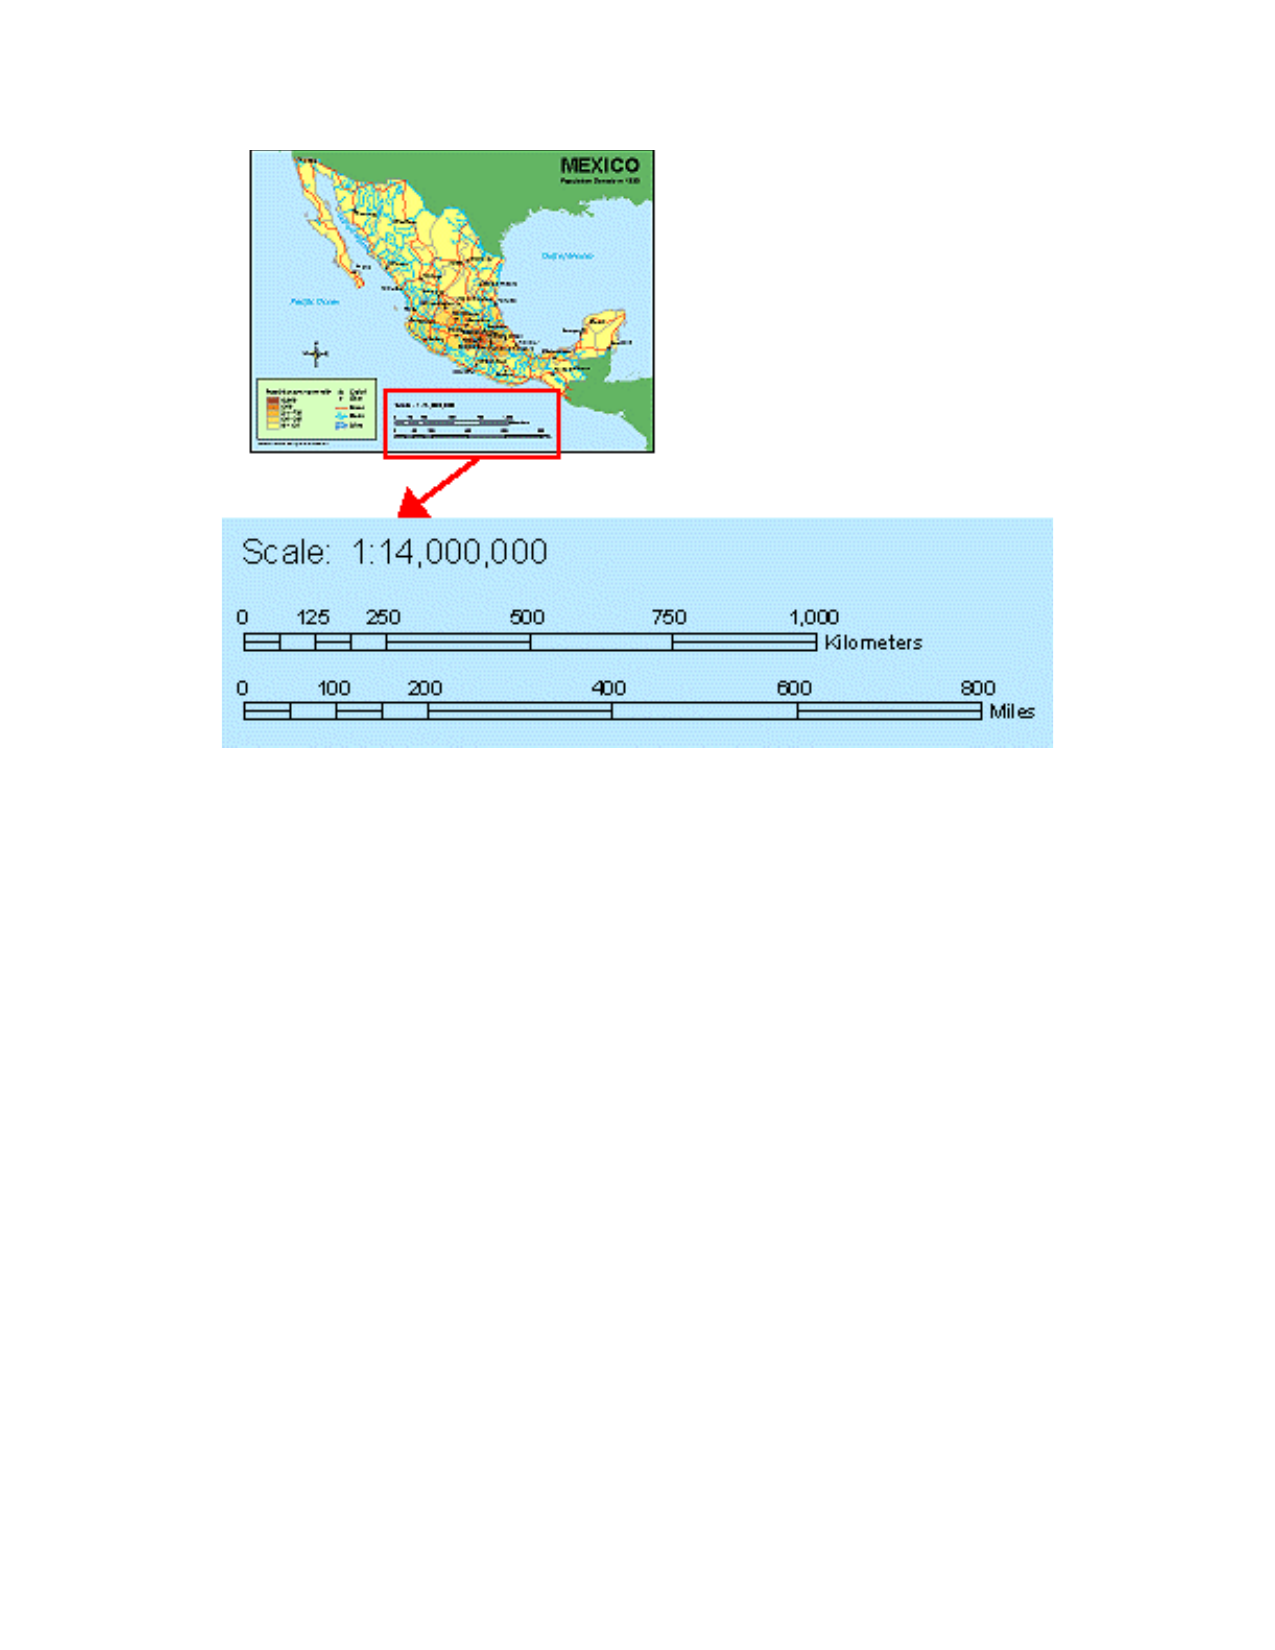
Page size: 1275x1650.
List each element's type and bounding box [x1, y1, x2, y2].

picture [221, 150, 1054, 748]
